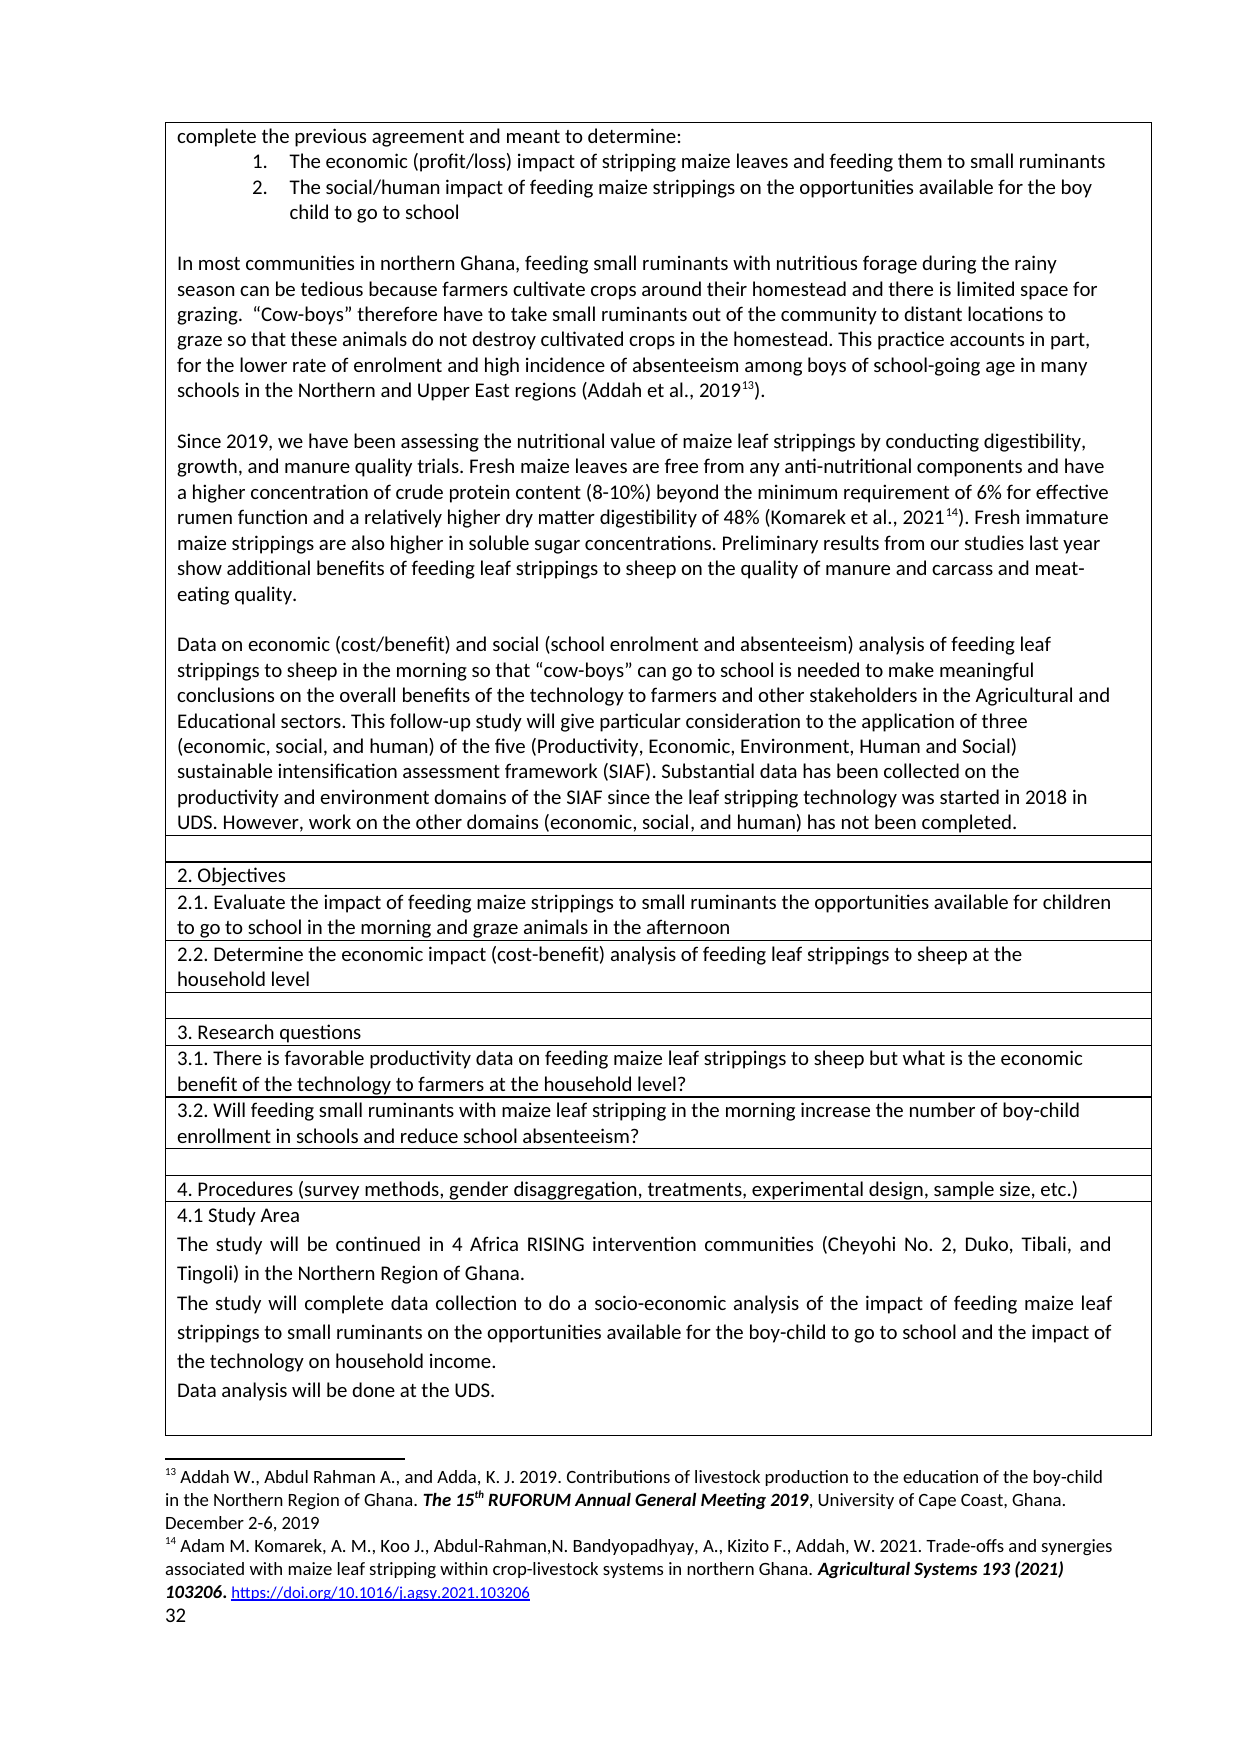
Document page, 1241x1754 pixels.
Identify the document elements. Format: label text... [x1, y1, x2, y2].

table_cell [166, 123, 1151, 835]
table_cell [166, 993, 1151, 1018]
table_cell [166, 1202, 1151, 1435]
table_cell 3. Research questions [166, 1019, 1151, 1044]
table_cell 3.2. Will feeding small ruminants with maize leaf stripping in the morning increase the number of boy-child enrollment in schools and reduce school absenteeism? [166, 1098, 1151, 1148]
table_cell 2.2. Determine the economic impact (cost-benefit) analysis of feeding leaf strippings to sheep at the household level [166, 941, 1151, 992]
table_cell 2.1. Evaluate the impact of feeding maize srippings to small ruminants the opportunities available for children to go to school in the morning and graze animals in the afternoon [166, 889, 1151, 940]
table_cell 3.1. There is favorable productivity data on feeding maize leaf strippings to sheep but what is the economic benefit of the technology to farmers at the household level? [166, 1046, 1151, 1096]
table_cell 4. Procedures (survey methods, gender disaggregation, treatments, experimental design, sample size, etc.) [166, 1176, 1151, 1201]
table_cell 2. Objectives [166, 863, 1151, 888]
table_cell [166, 1149, 1151, 1175]
table_cell [166, 836, 1151, 861]
